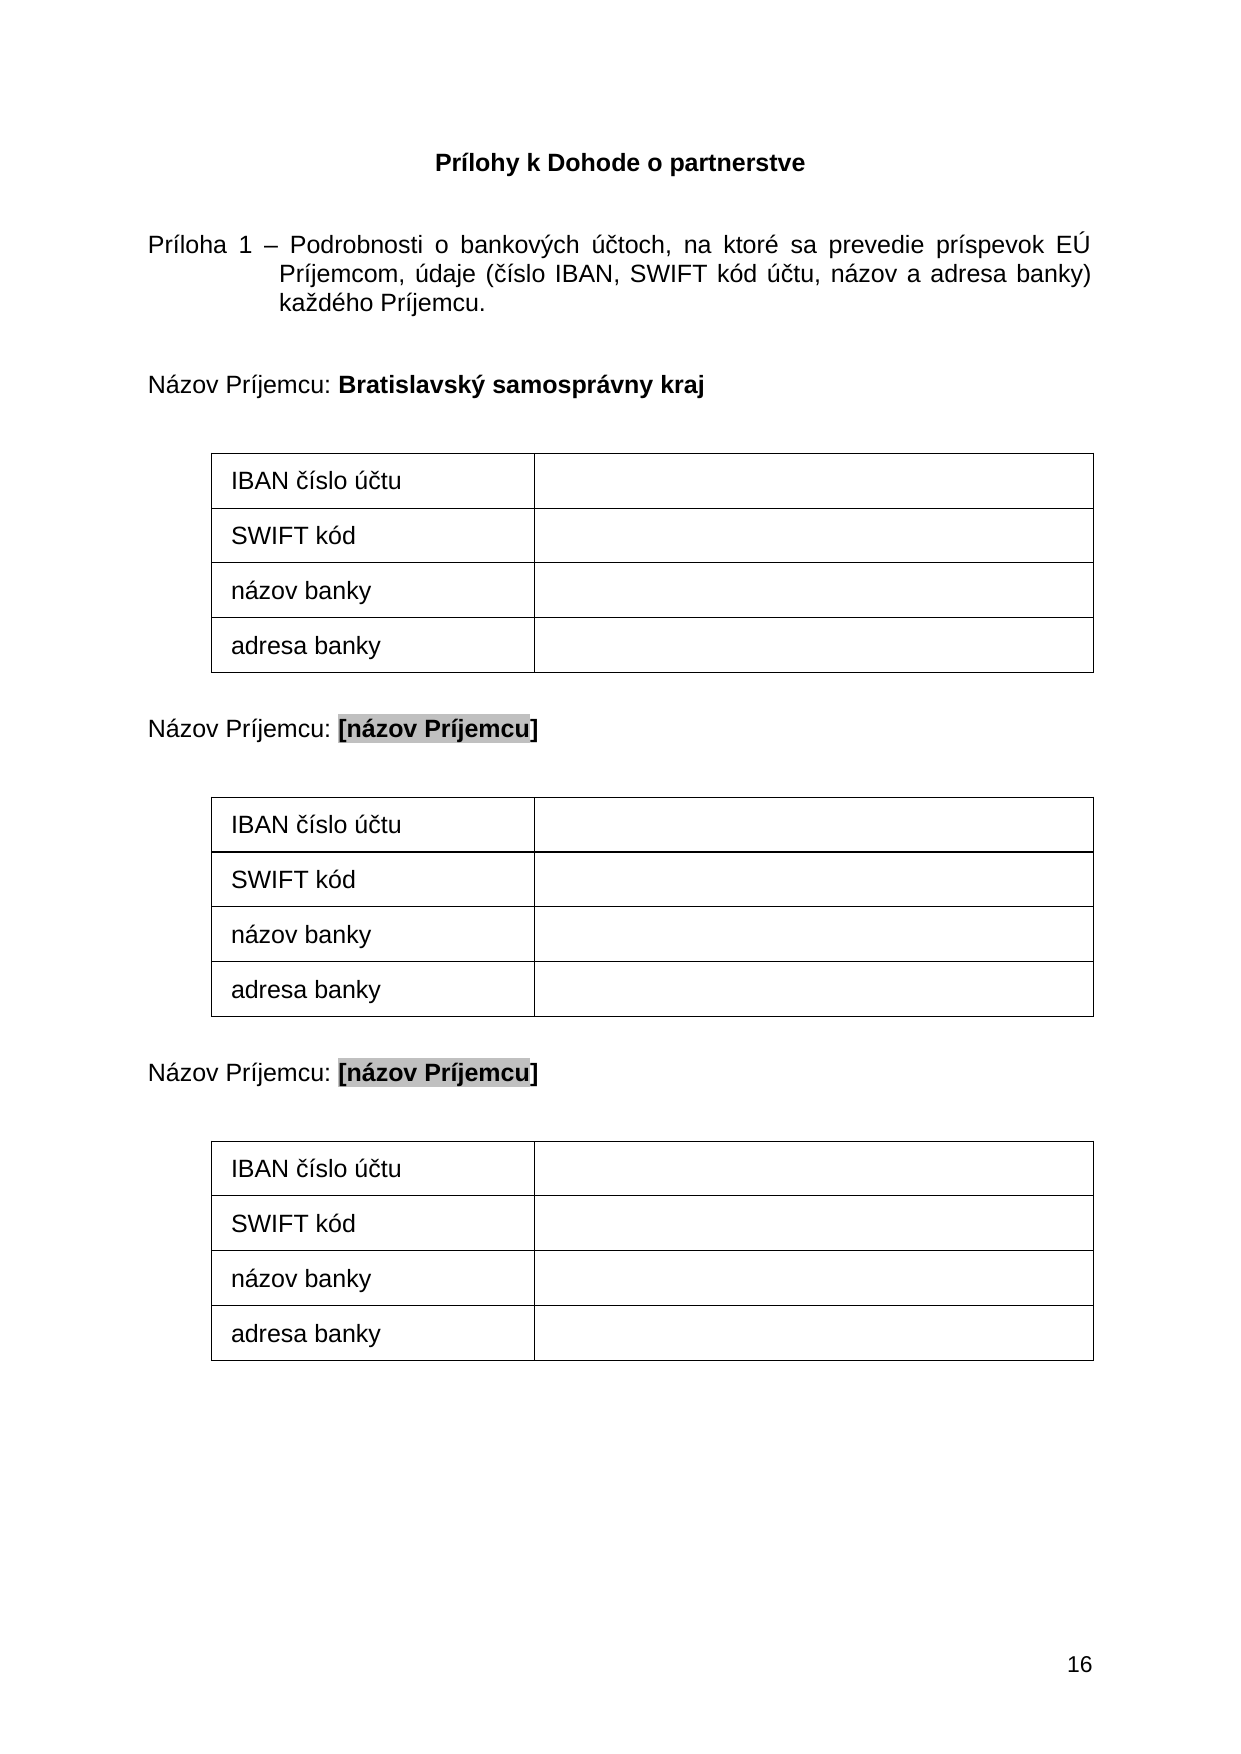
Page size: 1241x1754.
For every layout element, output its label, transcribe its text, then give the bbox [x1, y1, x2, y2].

table_cell [535, 962, 1093, 1016]
table_header IBAN číslo účtu [212, 454, 534, 507]
text Príloha 1 – Podrobnosti o bankových účtoch, na ktoré sa prevedie príspevok EÚ Príjemcom, údaje (číslo IBAN, SWIFT kód účtu, názov a adresa banky) každého Príjemcu. [148, 230, 1092, 316]
table_cell [535, 1196, 1093, 1250]
table_cell [535, 853, 1093, 906]
table_cell adresa banky [212, 618, 534, 672]
table_cell SWIFT kód [212, 1196, 534, 1250]
table_header [535, 1142, 1093, 1195]
table_cell [535, 1251, 1093, 1305]
table_cell SWIFT kód [212, 853, 534, 906]
table_cell [535, 1306, 1093, 1360]
table_header [535, 798, 1093, 851]
table_cell názov banky [212, 907, 534, 961]
table_cell adresa banky [212, 962, 534, 1016]
table_cell [535, 563, 1093, 617]
table_cell SWIFT kód [212, 509, 534, 562]
text Prílohy k Dohode o partnerstve [148, 148, 1092, 176]
text Názov Príjemcu: Bratislavský samosprávny kraj [148, 370, 1092, 399]
table_cell [535, 907, 1093, 961]
table_cell názov banky [212, 1251, 534, 1305]
text Názov Príjemcu: [názov Príjemcu] [148, 714, 338, 743]
table_header IBAN číslo účtu [212, 798, 534, 851]
table_cell [535, 618, 1093, 672]
table_cell [535, 509, 1093, 562]
table_cell názov banky [212, 563, 534, 617]
table_header IBAN číslo účtu [212, 1142, 534, 1195]
text Názov Príjemcu: [názov Príjemcu] [530, 714, 1092, 743]
text Názov Príjemcu: [názov Príjemcu] [148, 1058, 338, 1087]
table_cell adresa banky [212, 1306, 534, 1360]
table_header [535, 454, 1093, 507]
text Názov Príjemcu: [názov Príjemcu] [530, 1058, 1092, 1087]
